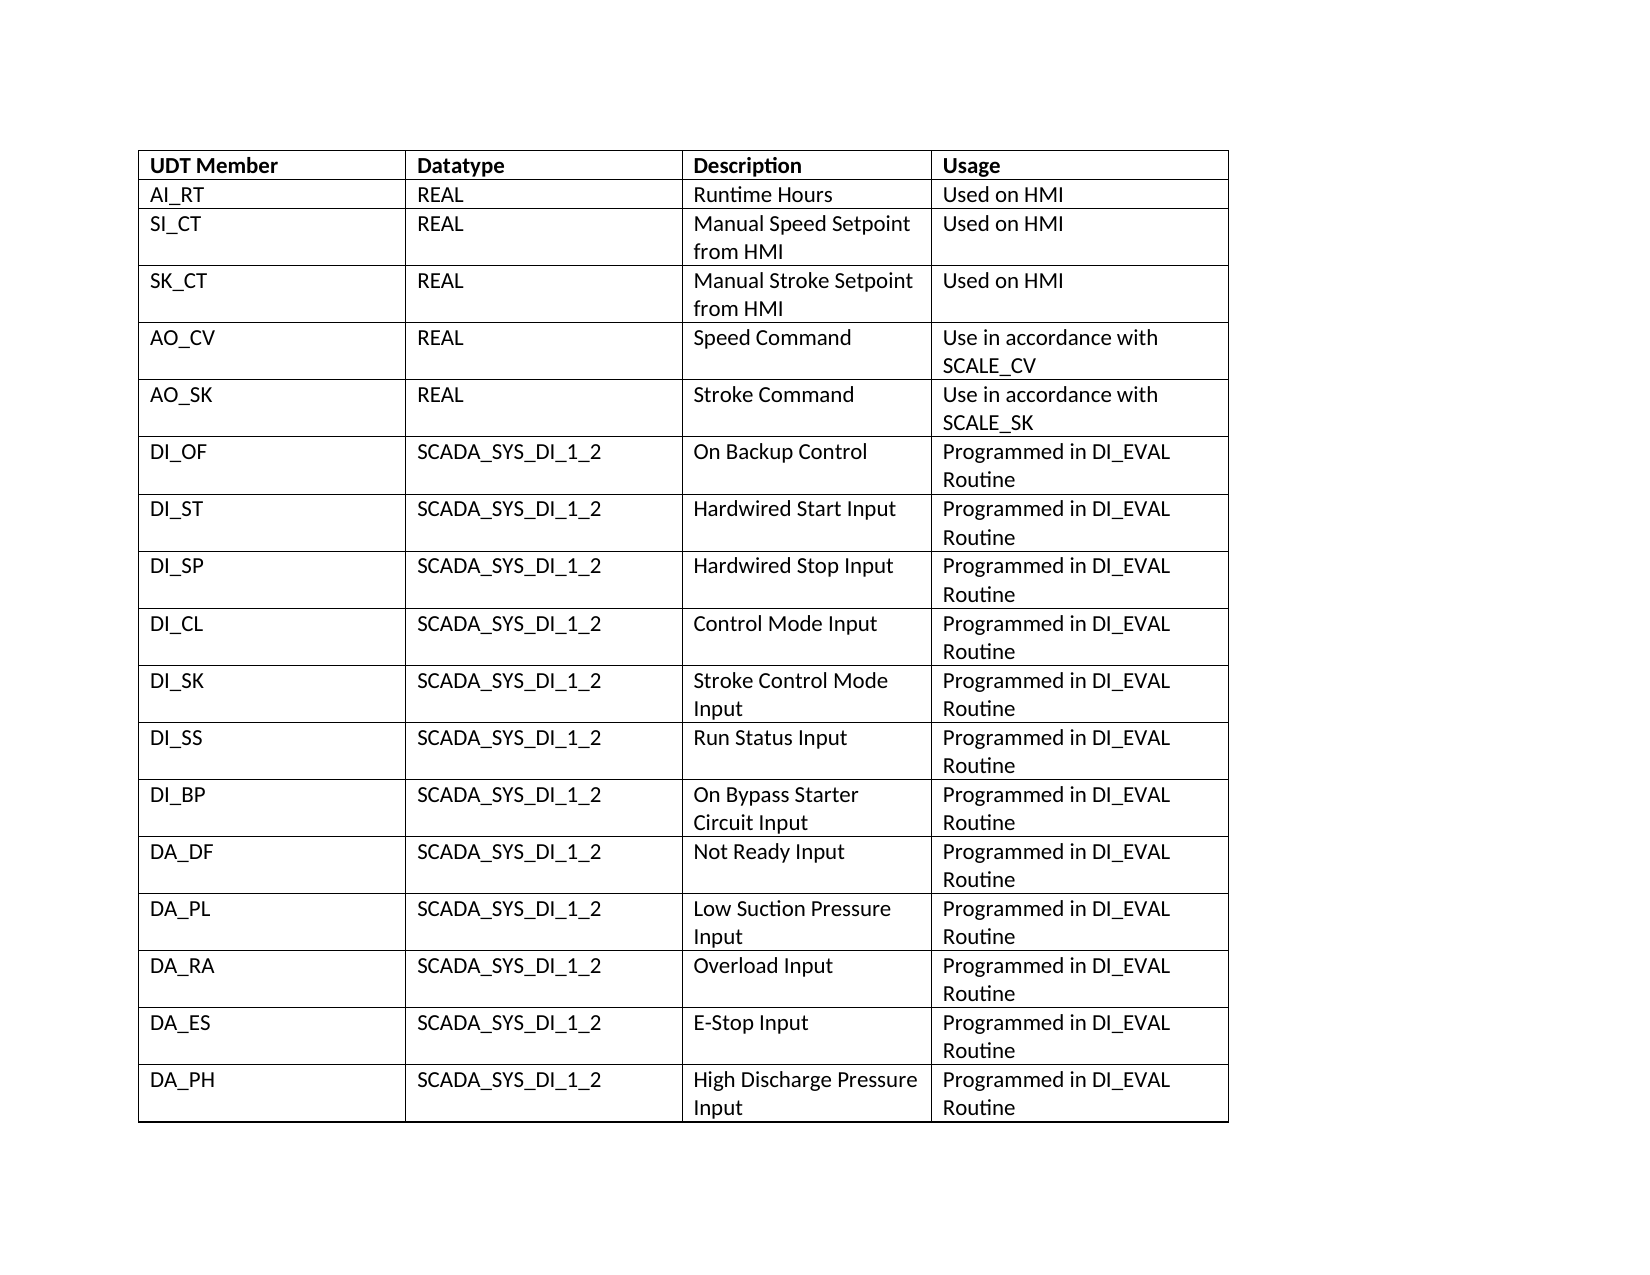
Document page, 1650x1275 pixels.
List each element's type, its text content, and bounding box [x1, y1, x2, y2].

table_cell DA_RA [139, 951, 405, 1007]
table_cell DI_CL [139, 609, 405, 665]
table_cell Stroke Command [683, 380, 931, 436]
table_cell On Bypass Starter Circuit Input [683, 780, 931, 836]
table_cell Programmed in DI_EVAL Routine [932, 894, 1228, 950]
table_cell On Backup Control [683, 437, 931, 493]
table_cell REAL [406, 266, 682, 322]
table_cell SCADA_SYS_DI_1_2 [406, 780, 682, 836]
table_cell SCADA_SYS_DI_1_2 [406, 666, 682, 722]
table_cell REAL [406, 380, 682, 436]
table_cell Programmed in DI_EVAL Routine [932, 552, 1228, 608]
table_cell DI_OF [139, 437, 405, 493]
table_cell Programmed in DI_EVAL Routine [932, 666, 1228, 722]
table_cell E-Stop Input [683, 1008, 931, 1064]
table_cell REAL [406, 180, 682, 208]
table_cell SCADA_SYS_DI_1_2 [406, 894, 682, 950]
table_cell Used on HMI [932, 266, 1228, 322]
table_cell Used on HMI [932, 180, 1228, 208]
table_cell SI_CT [139, 209, 405, 265]
table_cell AO_CV [139, 323, 405, 379]
table_cell DI_BP [139, 780, 405, 836]
table_cell Run Status Input [683, 723, 931, 779]
table_header UDT Member [139, 151, 405, 179]
table_cell SCADA_SYS_DI_1_2 [406, 437, 682, 493]
table_cell DI_SS [139, 723, 405, 779]
table_cell Stroke Control Mode Input [683, 666, 931, 722]
table_cell SCADA_SYS_DI_1_2 [406, 1065, 682, 1121]
table_cell DA_ES [139, 1008, 405, 1064]
table_cell DA_PL [139, 894, 405, 950]
table_cell Overload Input [683, 951, 931, 1007]
table_header Usage [932, 151, 1228, 179]
table_cell Programmed in DI_EVAL Routine [932, 951, 1228, 1007]
table_cell Manual Speed Setpoint from HMI [683, 209, 931, 265]
table_cell Programmed in DI_EVAL Routine [932, 1065, 1228, 1121]
table_cell Use in accordance with SCALE_CV [932, 323, 1228, 379]
table_cell AI_RT [139, 180, 405, 208]
table_cell Manual Stroke Setpoint from HMI [683, 266, 931, 322]
table_cell SCADA_SYS_DI_1_2 [406, 1008, 682, 1064]
table_cell SCADA_SYS_DI_1_2 [406, 837, 682, 893]
table_cell Speed Command [683, 323, 931, 379]
table_cell DA_PH [139, 1065, 405, 1121]
table_cell High Discharge Pressure Input [683, 1065, 931, 1121]
table_cell Programmed in DI_EVAL Routine [932, 495, 1228, 551]
table_cell Control Mode Input [683, 609, 931, 665]
table_cell DA_DF [139, 837, 405, 893]
table_cell Runtime Hours [683, 180, 931, 208]
table_cell DI_SP [139, 552, 405, 608]
table_cell Use in accordance with SCALE_SK [932, 380, 1228, 436]
table_cell REAL [406, 209, 682, 265]
table_cell SK_CT [139, 266, 405, 322]
table_cell Programmed in DI_EVAL Routine [932, 437, 1228, 493]
table_cell Programmed in DI_EVAL Routine [932, 609, 1228, 665]
table_cell Not Ready Input [683, 837, 931, 893]
table_header Datatype [406, 151, 682, 179]
table_cell Used on HMI [932, 209, 1228, 265]
table_cell SCADA_SYS_DI_1_2 [406, 495, 682, 551]
table_cell SCADA_SYS_DI_1_2 [406, 609, 682, 665]
table_cell DI_ST [139, 495, 405, 551]
table_cell DI_SK [139, 666, 405, 722]
table_cell Programmed in DI_EVAL Routine [932, 723, 1228, 779]
table_cell Programmed in DI_EVAL Routine [932, 780, 1228, 836]
table_cell Hardwired Stop Input [683, 552, 931, 608]
table_cell REAL [406, 323, 682, 379]
table_cell Hardwired Start Input [683, 495, 931, 551]
table_cell Low Suction Pressure Input [683, 894, 931, 950]
table_cell Programmed in DI_EVAL Routine [932, 1008, 1228, 1064]
table_cell Programmed in DI_EVAL Routine [932, 837, 1228, 893]
table_cell SCADA_SYS_DI_1_2 [406, 723, 682, 779]
table_header Description [683, 151, 931, 179]
table_cell SCADA_SYS_DI_1_2 [406, 552, 682, 608]
table_cell SCADA_SYS_DI_1_2 [406, 951, 682, 1007]
table_cell AO_SK [139, 380, 405, 436]
